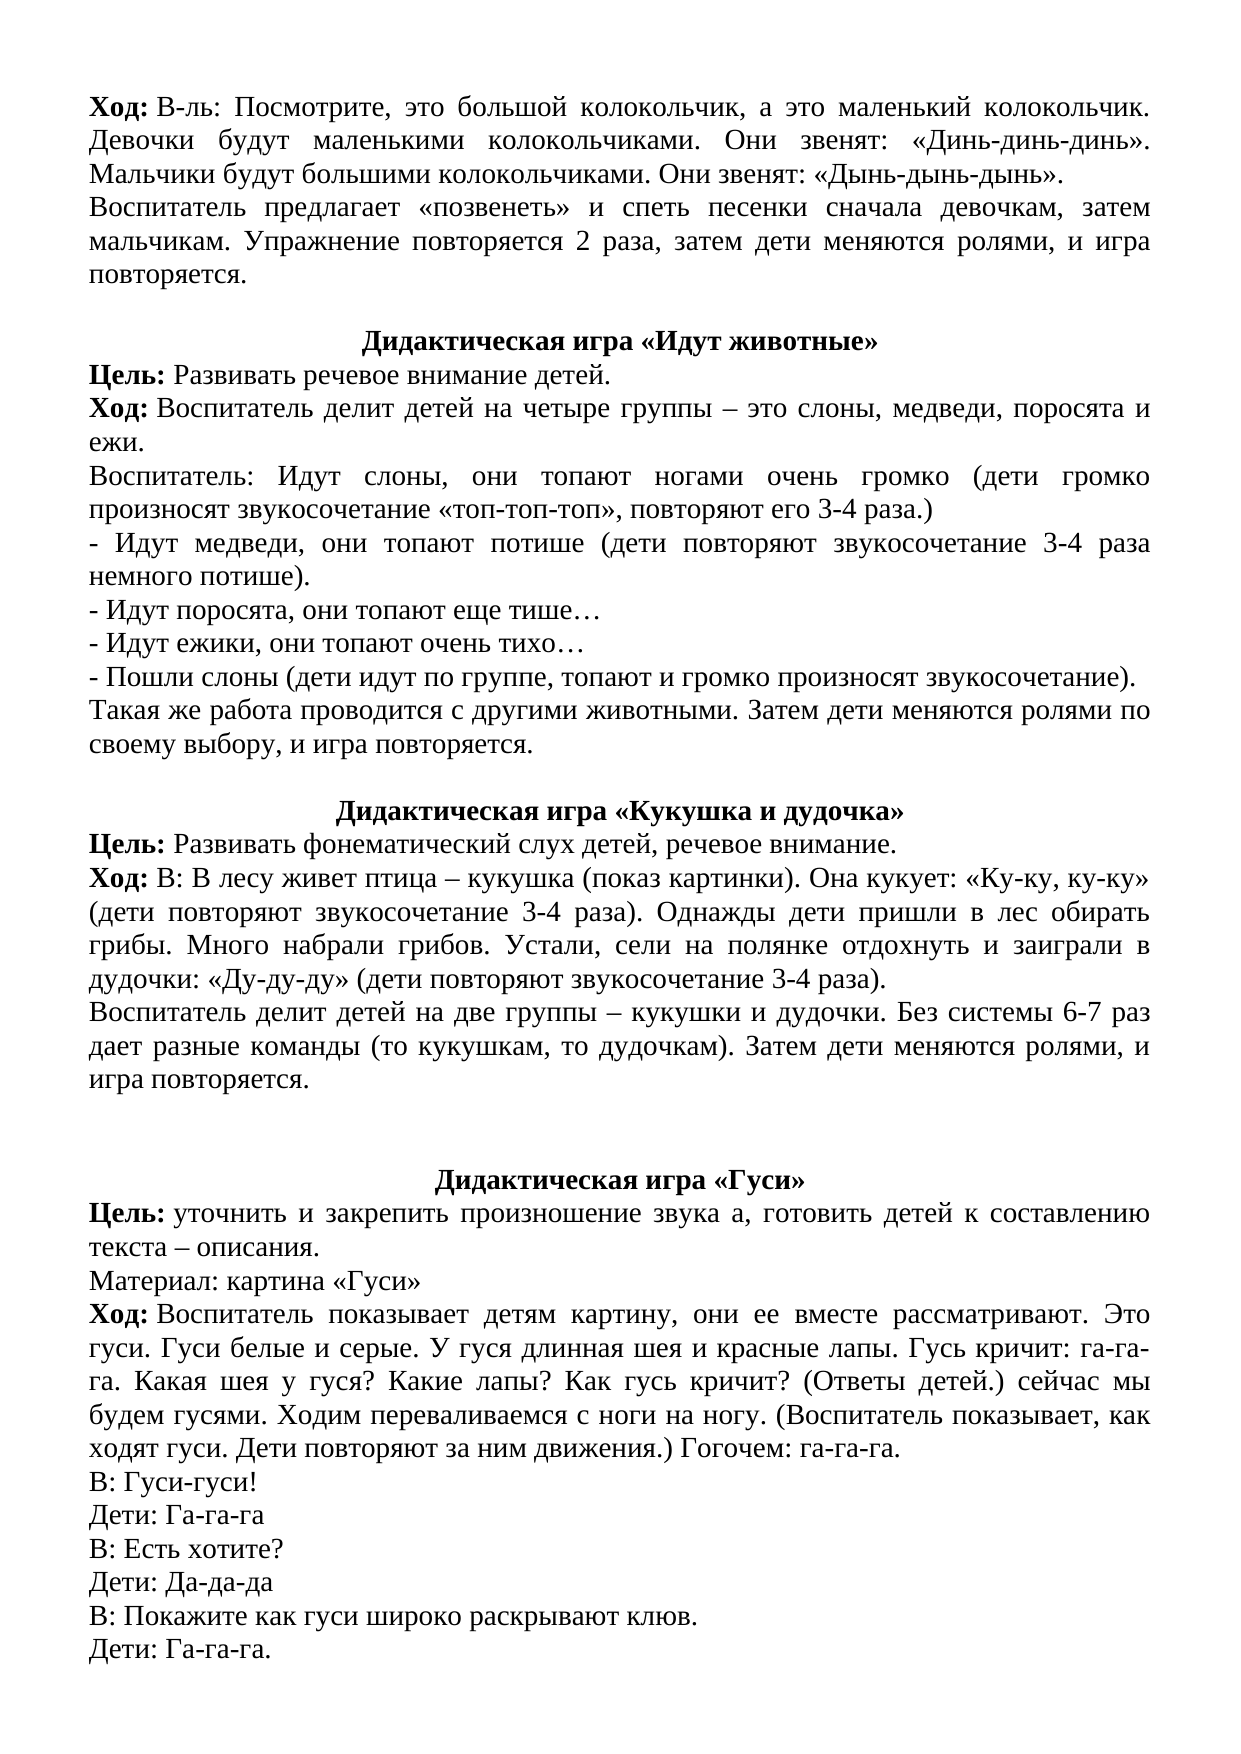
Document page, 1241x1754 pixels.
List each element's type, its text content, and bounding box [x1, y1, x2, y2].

text В: Есть хотите? [89, 1531, 1152, 1564]
text Такая же работа проводится с другими животными. Затем дети меняются ролями по своему выбору, и игра повторяется. [89, 692, 1152, 759]
text Цель: Развивать фонематический слух детей, речевое внимание. [89, 827, 1152, 860]
text Воспитатель: Идут слоны, они топают ногами очень громко (дети громко произносят звукосочетание «топ-топ-топ», повторяют его 3-4 раза.) [89, 458, 1152, 525]
text Ход: Воспитатель делит детей на четыре группы – это слоны, медведи, поросята и ежи. [89, 391, 1152, 458]
text Воспитатель предлагает «позвенеть» и спеть песенки сначала девочкам, затем мальчикам. Упражнение повторяется 2 раза, затем дети меняются ролями, и игра повторяется. [89, 189, 1152, 290]
text В: Гуси-гуси! [89, 1464, 1152, 1497]
text Дидактическая игра «Гуси» [89, 1162, 1152, 1196]
text Ход: В: В лесу живет птица – кукушка (показ картинки). Она кукует: «Ку-ку, ку-ку» (дети повторяют звукосочетание 3-4 раза). Однажды дети пришли в лес обирать грибы. Много набрали грибов. Устали, сели на полянке отдохнуть и заиграли в дудочки: «Ду-ду-ду» (дети повторяют звукосочетание 3-4 раза). [89, 860, 1152, 994]
text - Идут медведи, они топают потише (дети повторяют звукосочетание 3-4 раза немного потише). [89, 525, 1152, 592]
text Дети: Да-да-да [89, 1564, 1152, 1598]
text Цель: Развивать речевое внимание детей. [89, 357, 1152, 391]
text - Пошли слоны (дети идут по группе, топают и громко произносят звукосочетание). [89, 659, 1152, 692]
text Воспитатель делит детей на две группы – кукушки и дудочки. Без системы 6-7 раз дает разные команды (то кукушкам, то дудочкам). Затем дети меняются ролями, и игра повторяется. [89, 994, 1152, 1095]
text - Идут поросята, они топают еще тише… [89, 592, 1152, 625]
text - Идут ежики, они топают очень тихо… [89, 625, 1152, 659]
text В: Покажите как гуси широко раскрывают клюв. [89, 1598, 1152, 1632]
text Дидактическая игра «Кукушка и дудочка» [89, 793, 1152, 827]
text Дидактическая игра «Идут животные» [89, 323, 1152, 357]
text Материал: картина «Гуси» [89, 1263, 1152, 1296]
text Ход: В-ль: Посмотрите, это большой колокольчик, а это маленький колокольчик. Девочки будут маленькими колокольчиками. Они звенят: «Динь-динь-динь». Мальчики будут большими колокольчиками. Они звенят: «Дынь-дынь-дынь». [89, 89, 1152, 189]
text Дети: Га-га-га. [89, 1632, 1152, 1665]
text Цель: уточнить и закрепить произношение звука а, готовить детей к составлению текста – описания. [89, 1196, 1152, 1263]
text Дети: Га-га-га [89, 1497, 1152, 1531]
text Ход: Воспитатель показывает детям картину, они ее вместе рассматривают. Это гуси. Гуси белые и серые. У гуся длинная шея и красные лапы. Гусь кричит: га-га-га. Какая шея у гуся? Какие лапы? Как гусь кричит? (Ответы детей.) сейчас мы будем гусями. Ходим переваливаемся с ноги на ногу. (Воспитатель показывает, как ходят гуси. Дети повторяют за ним движения.) Гогочем: га-га-га. [89, 1296, 1152, 1464]
